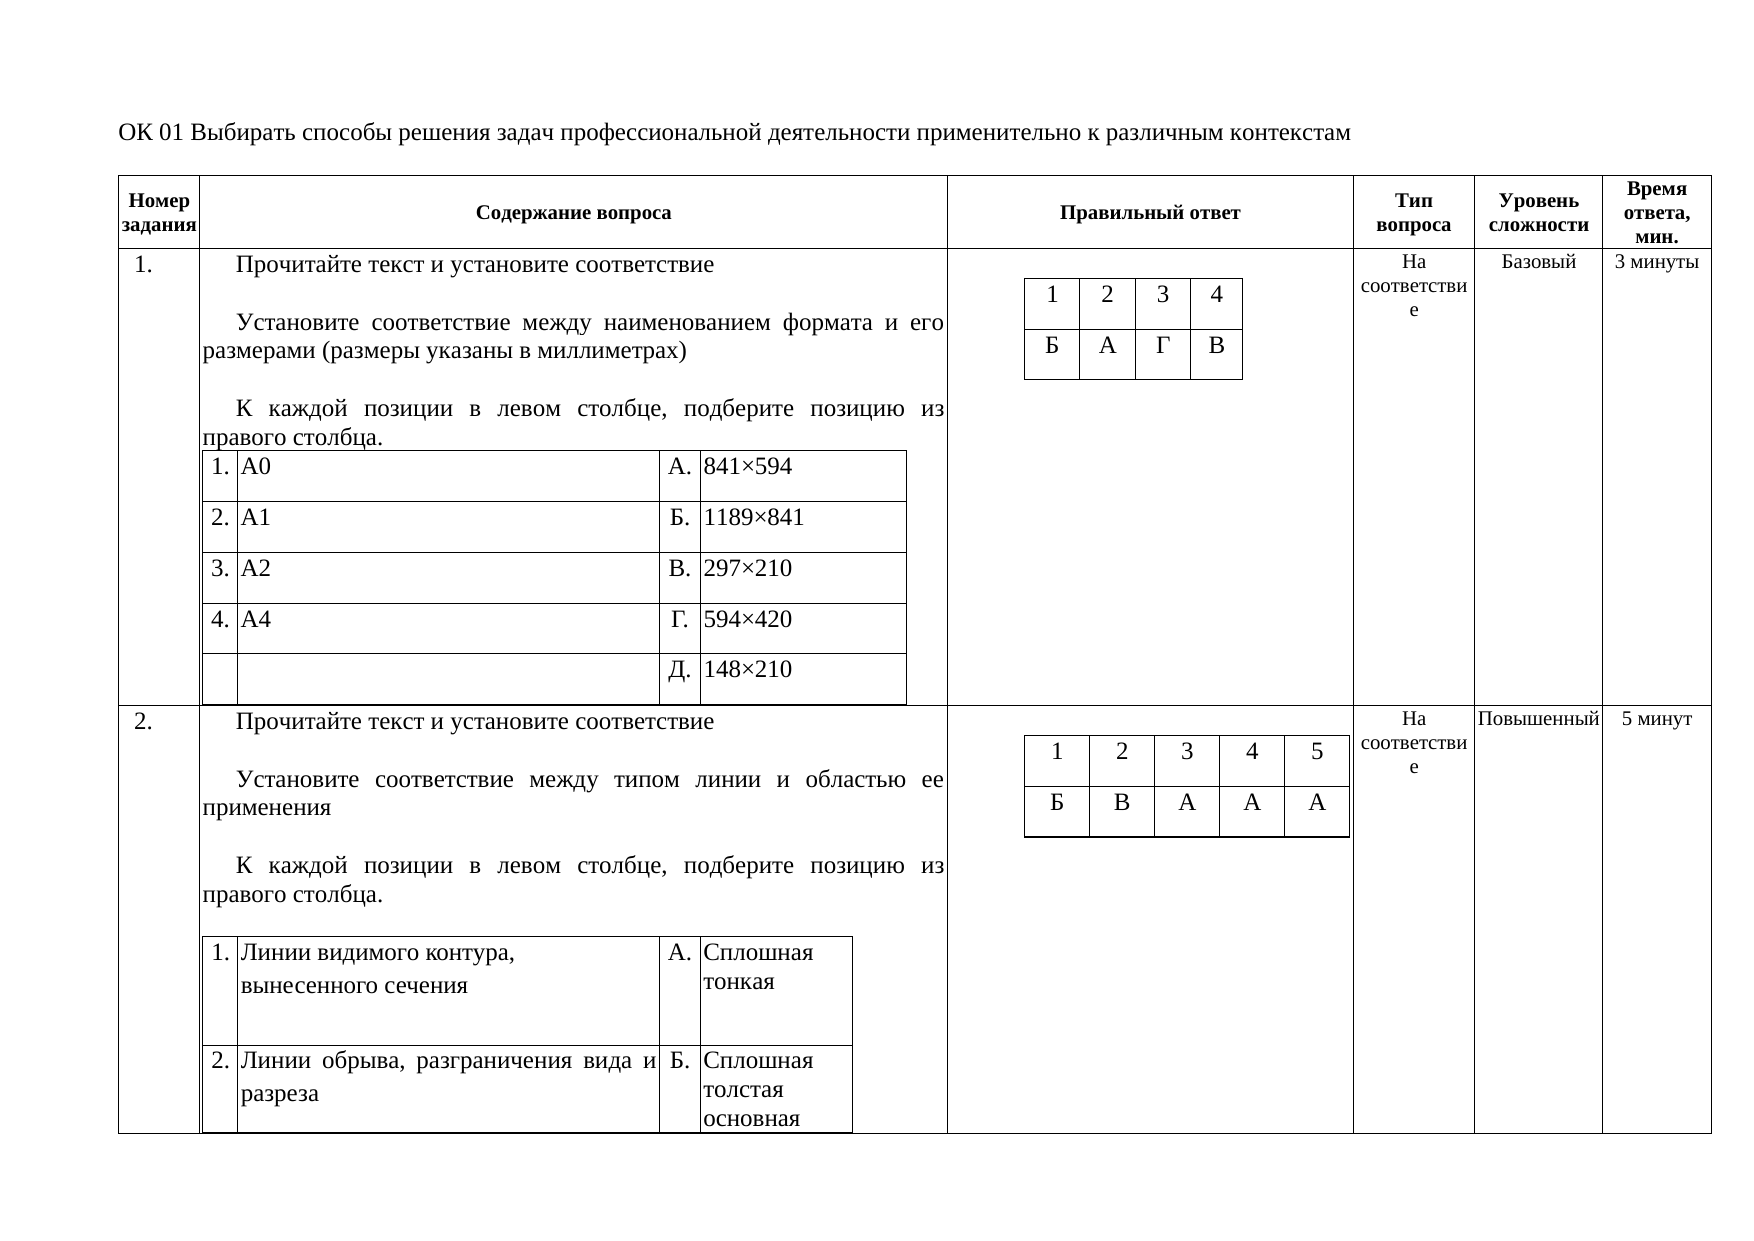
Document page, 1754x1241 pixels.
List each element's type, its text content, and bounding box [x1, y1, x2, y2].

table_header Уровень сложности [1475, 176, 1602, 248]
table_header Правильный ответ [948, 176, 1353, 248]
table_cell Базовый [1475, 249, 1602, 705]
table_cell [948, 706, 1353, 1133]
table_cell Прочитайте текст и установите соответствие Установите соответствие между наименованием формата и его размерами (размеры указаны в миллиметрах) К каждой позиции в левом столбце, подберите позицию из правого столбца. [200, 249, 947, 705]
table_cell На соответствие [1354, 249, 1474, 705]
table_cell [119, 706, 199, 1133]
table_header Время ответа, мин. [1603, 176, 1711, 248]
table_cell [119, 249, 199, 705]
table_cell 5 минут [1603, 706, 1711, 1133]
table_header Тип вопроса [1354, 176, 1474, 248]
text ОК 01 Выбирать способы решения задач профессиональной деятельности применительно к различным контекстам [118, 117, 1636, 146]
table_cell 3 минуты [1603, 249, 1711, 705]
table_header Содержание вопроса [200, 176, 947, 248]
table_cell На соответствие [1354, 706, 1474, 1133]
table_cell Повышенный [1475, 706, 1602, 1133]
table_header Номер задания [119, 176, 199, 248]
table_cell [948, 249, 1353, 705]
